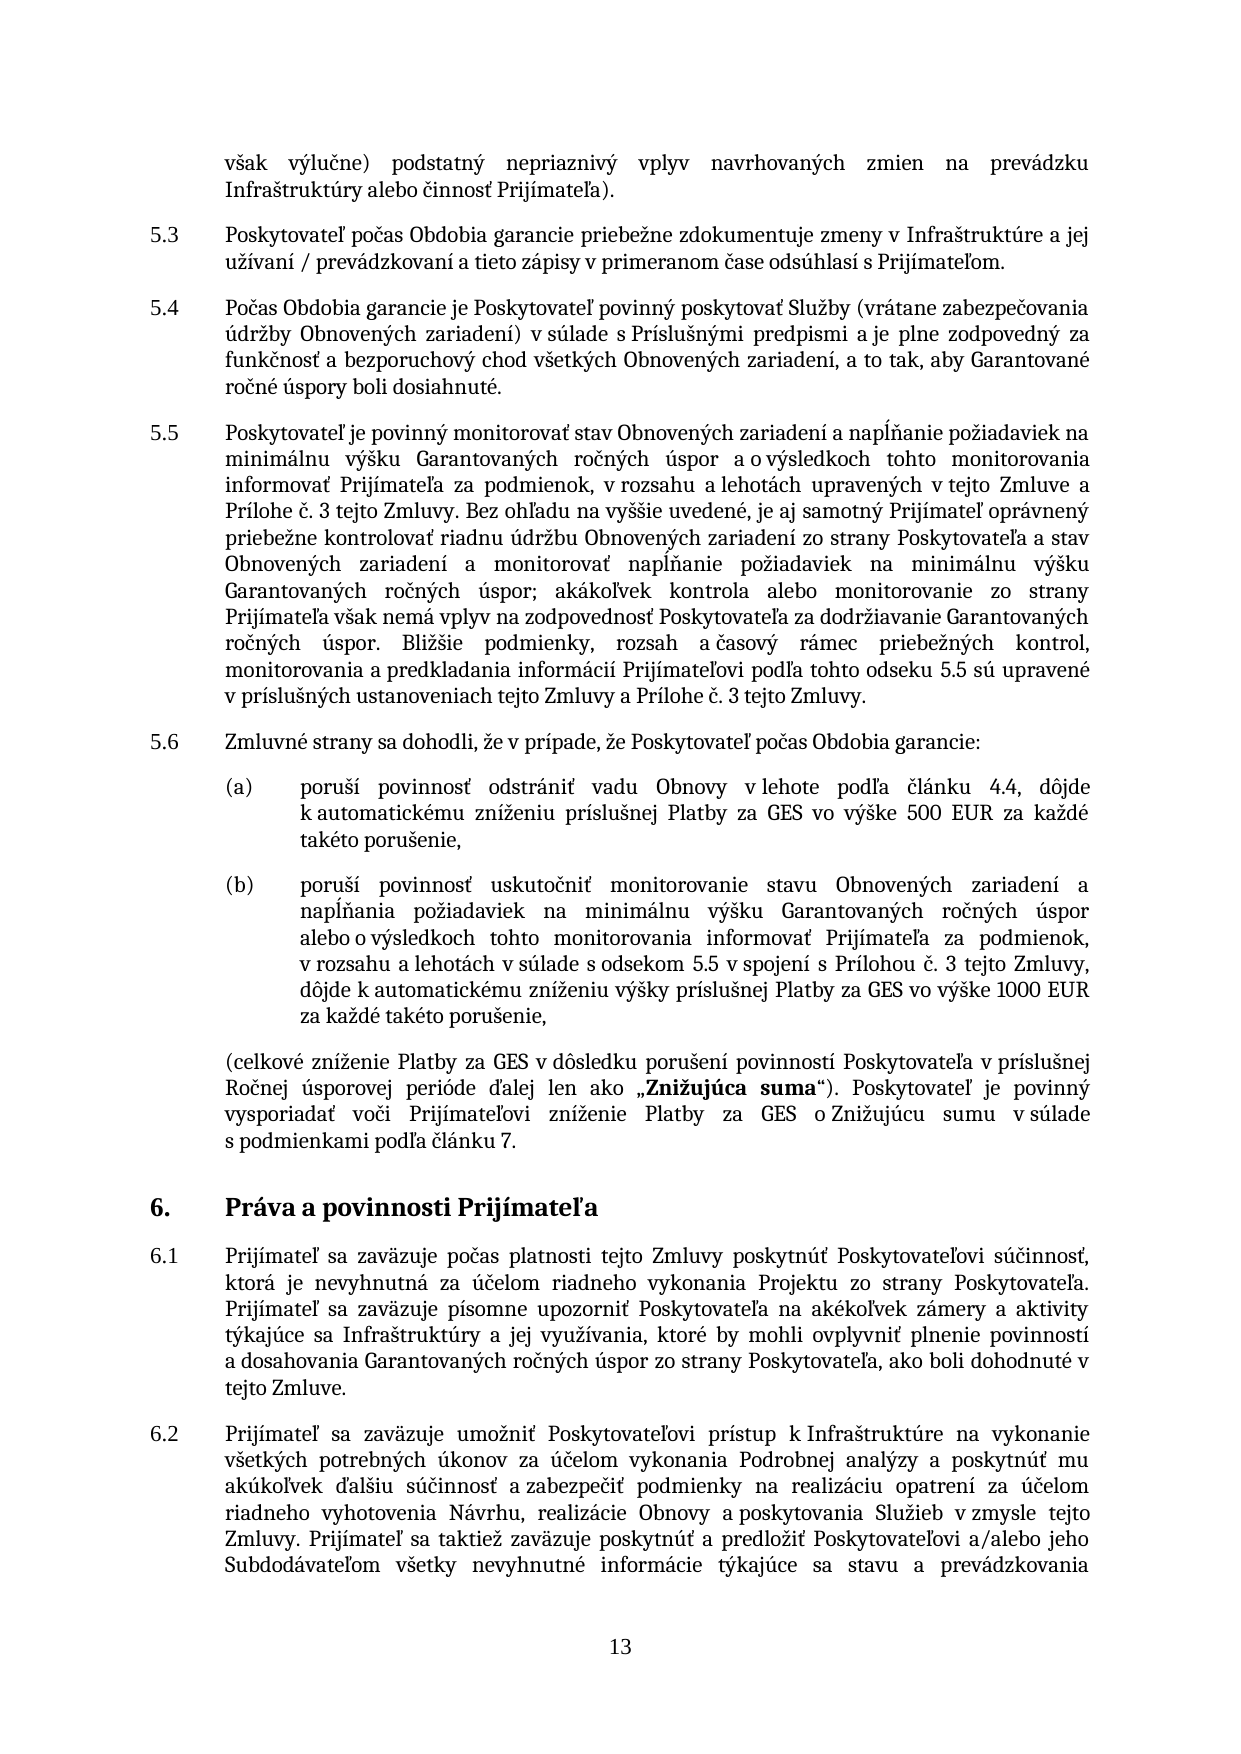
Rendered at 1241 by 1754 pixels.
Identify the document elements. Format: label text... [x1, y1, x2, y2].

subtitle Poskytovateľ počas Obdobia garancie priebežne zdokumentuje zmeny v Infraštruktúre a jej užívaní / prevádzkovaní a tieto zápisy v primeranom čase odsúhlasí s Prijímateľom. [150, 221, 1090, 275]
subtitle Prijímateľ sa zaväzuje počas platnosti tejto Zmluvy poskytnúť Poskytovateľovi súčinnosť, ktorá je nevyhnutná za účelom riadneho vykonania Projektu zo strany Poskytovateľa. Prijímateľ sa zaväzuje písomne upozorniť Poskytovateľa na akékoľvek zámery a aktivity týkajúce sa Infraštruktúry a jej využívania, ktoré by mohli ovplyvniť plnenie povinností a dosahovania Garantovaných ročných úspor zo strany Poskytovateľa, ako boli dohodnuté v tejto Zmluve. [150, 1242, 1090, 1401]
subtitle (celkové zníženie Platby za GES v dôsledku porušení povinností Poskytovateľa v príslušnej Ročnej úsporovej perióde ďalej len ako „Znižujúca suma“). Poskytovateľ je povinný vysporiadať voči Prijímateľovi zníženie Platby za GES o Znižujúcu sumu v súlade s podmienkami podľa článku 7. [225, 1048, 1090, 1154]
subtitle poruší povinnosť odstrániť vadu Obnovy v lehote podľa článku 4.4, dôjde k automatickému zníženiu príslušnej Platby za GES vo výške 500 EUR za každé takéto porušenie, [225, 774, 1090, 853]
subtitle Počas Obdobia garancie je Poskytovateľ povinný poskytovať Služby (vrátane zabezpečovania údržby Obnovených zariadení) v súlade s Príslušnými predpismi a je plne zodpovedný za funkčnosť a bezporuchový chod všetkých Obnovených zariadení, a to tak, aby Garantované ročné úspory boli dosiahnuté. [150, 294, 1090, 400]
subtitle Zmluvné strany sa dohodli, že v prípade, že Poskytovateľ počas Obdobia garancie: [150, 728, 1090, 755]
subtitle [150, 150, 1090, 203]
subtitle Práva a povinnosti Prijímateľa [150, 1191, 1090, 1223]
subtitle poruší povinnosť uskutočniť monitorovanie stavu Obnovených zariadení a napĺňania požiadaviek na minimálnu výšku Garantovaných ročných úspor alebo o výsledkoch tohto monitorovania informovať Prijímateľa za podmienok, v rozsahu a lehotách v súlade s odsekom 5.5 v spojení s Prílohou č. 3 tejto Zmluvy, dôjde k automatickému zníženiu výšky príslušnej Platby za GES vo výške 1000 EUR za každé takéto porušenie, [225, 872, 1090, 1030]
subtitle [150, 1420, 1090, 1579]
subtitle Poskytovateľ je povinný monitorovať stav Obnovených zariadení a napĺňanie požiadaviek na minimálnu výšku Garantovaných ročných úspor a o výsledkoch tohto monitorovania informovať Prijímateľa za podmienok, v rozsahu a lehotách upravených v tejto Zmluve a Prílohe č. 3 tejto Zmluvy. Bez ohľadu na vyššie uvedené, je aj samotný Prijímateľ oprávnený priebežne kontrolovať riadnu údržbu Obnovených zariadení zo strany Poskytovateľa a stav Obnovených zariadení a monitorovať napĺňanie požiadaviek na minimálnu výšku Garantovaných ročných úspor; akákoľvek kontrola alebo monitorovanie zo strany Prijímateľa však nemá vplyv na zodpovednosť Poskytovateľa za dodržiavanie Garantovaných ročných úspor. Bližšie podmienky, rozsah a časový rámec priebežných kontrol, monitorovania a predkladania informácií Prijímateľovi podľa tohto odseku 5.5 sú upravené v príslušných ustanoveniach tejto Zmluvy a Prílohe č. 3 tejto Zmluvy. [150, 418, 1090, 709]
